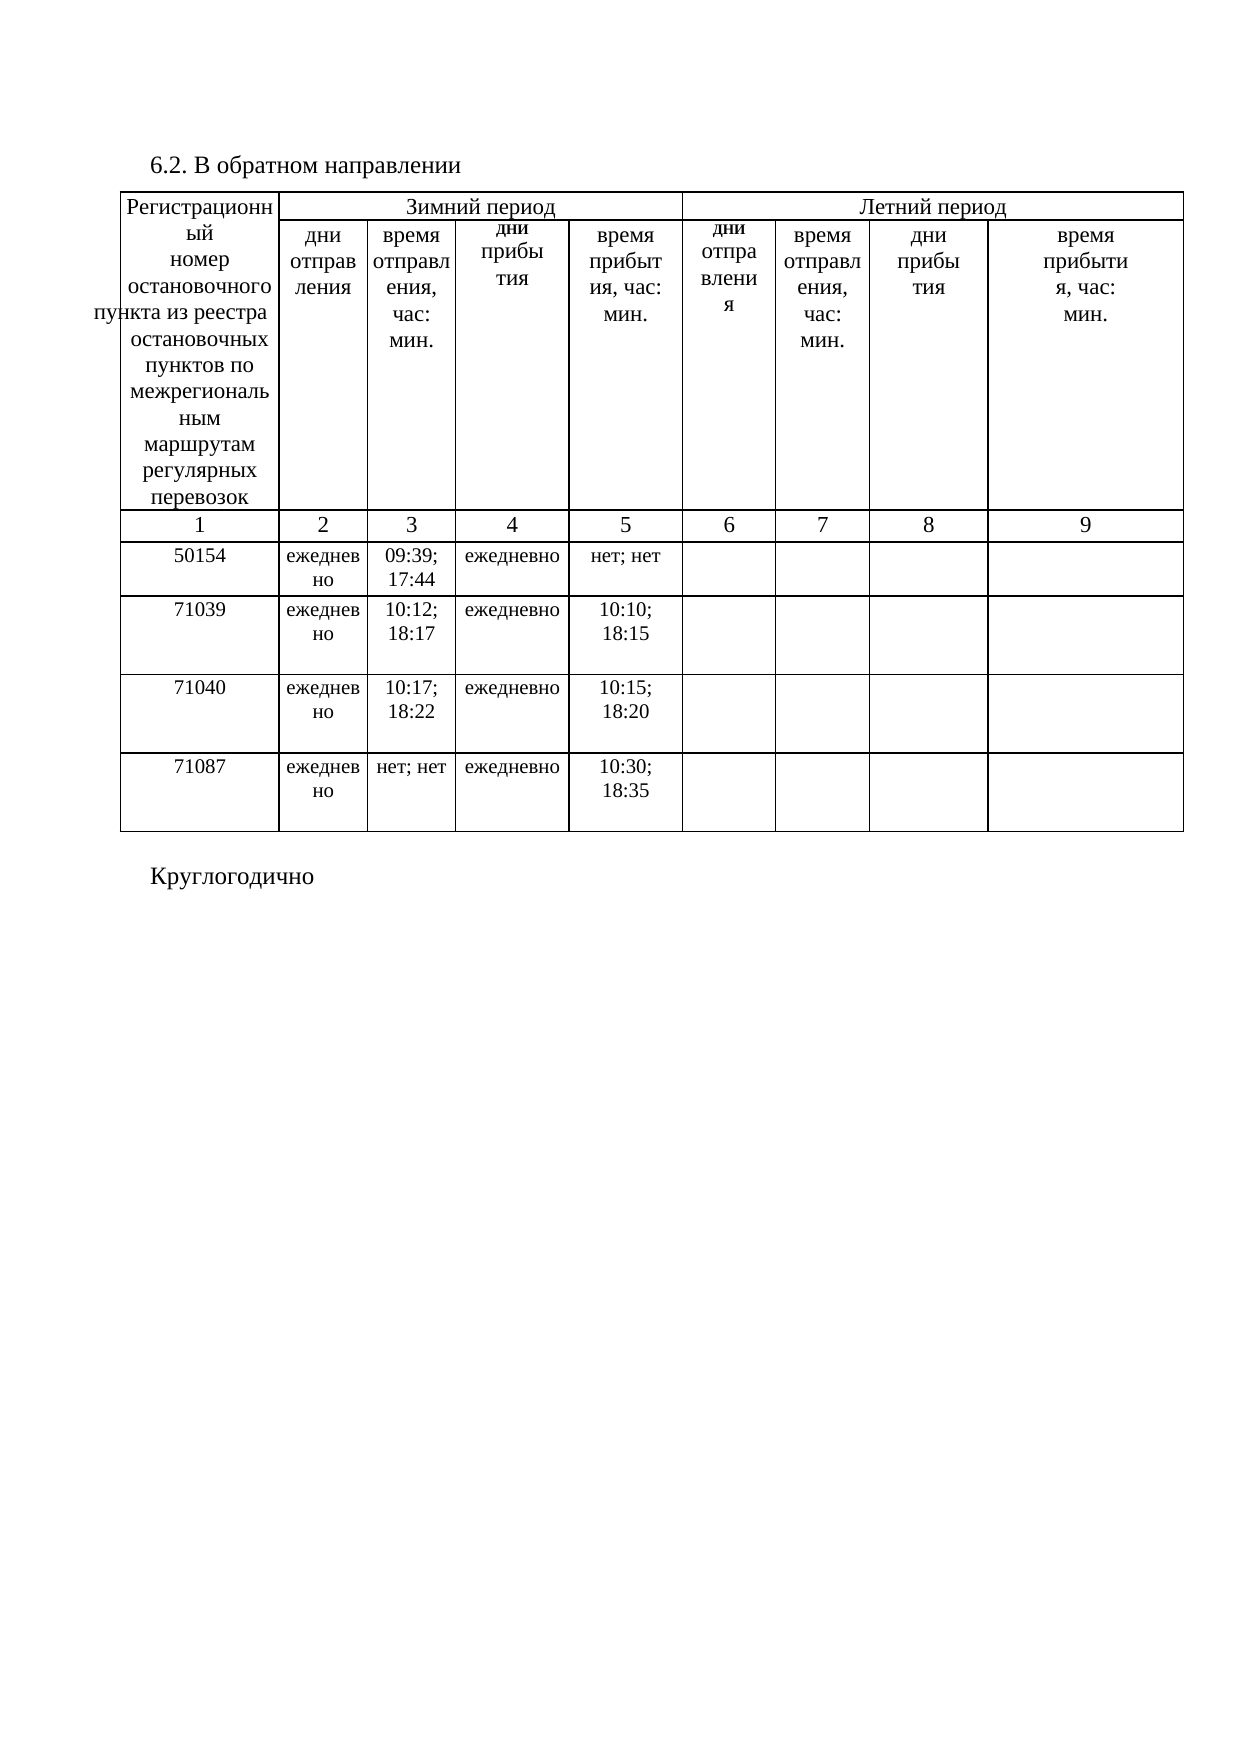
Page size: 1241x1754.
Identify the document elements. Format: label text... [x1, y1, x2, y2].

table_cell 71040 [121, 675, 278, 752]
table_cell 8 [870, 511, 987, 541]
table_cell [776, 597, 869, 674]
table_cell [776, 754, 869, 831]
table_header Регистрационный номер остановочного пункта из реестра остановочных пунктов по межрегиональным маршрутам регулярных перевозок [121, 193, 278, 509]
table_cell [683, 675, 775, 752]
table_cell [683, 597, 775, 674]
table_cell [683, 754, 775, 831]
table_cell [870, 675, 987, 752]
table_cell [683, 543, 775, 595]
table_header Летний период [683, 193, 1183, 219]
table_cell 10:15; 18:20 [570, 675, 682, 752]
table_cell 10:17; 18:22 [368, 675, 455, 752]
table_cell ежедневно [456, 597, 568, 674]
table_cell [989, 543, 1183, 595]
table_cell ежедневно [280, 543, 367, 595]
table_cell 6 [683, 511, 775, 541]
text Круглогодично [150, 861, 1090, 890]
table_cell 50154 [121, 543, 278, 595]
table_cell [989, 597, 1183, 674]
table_cell 3 [368, 511, 455, 541]
table_cell ежедневно [280, 675, 367, 752]
table_cell 1 [121, 511, 278, 541]
table_cell 7 [776, 511, 869, 541]
table_cell ДНИ прибы тия [456, 221, 568, 509]
table_cell время прибыт ия, час: мин. [570, 221, 682, 509]
table_cell 10:10; 18:15 [570, 597, 682, 674]
table_cell 4 [456, 511, 568, 541]
table_cell 09:39; 17:44 [368, 543, 455, 595]
table_cell [989, 675, 1183, 752]
table_cell ежедневно [280, 597, 367, 674]
table_cell 71039 [121, 597, 278, 674]
table_cell [989, 754, 1183, 831]
table_header Зимний период [280, 193, 682, 219]
table_cell дни отправ ления [280, 221, 367, 509]
table_cell нет; нет [368, 754, 455, 831]
table_cell ежедневно [456, 675, 568, 752]
table_cell [870, 543, 987, 595]
text 6.2. В обратном направлении [150, 150, 1090, 179]
table_cell 10:12; 18:17 [368, 597, 455, 674]
table_cell 71087 [121, 754, 278, 831]
table_cell время отправл ения, час: мин. [368, 221, 455, 509]
table_cell нет; нет [570, 543, 682, 595]
table_cell [776, 543, 869, 595]
table_cell ДНИ отпра влени я [683, 221, 775, 509]
table_cell 9 [989, 511, 1183, 541]
table_cell ежедневно [456, 543, 568, 595]
table_cell 2 [280, 511, 367, 541]
table_cell время отправл ения, час: мин. [776, 221, 869, 509]
table_cell ежедневно [456, 754, 568, 831]
table_cell 5 [570, 511, 682, 541]
table_cell дни прибы тия [870, 221, 987, 509]
table_cell [870, 754, 987, 831]
table_cell 10:30; 18:35 [570, 754, 682, 831]
table_cell время прибыти я, час: мин. [989, 221, 1183, 509]
table_cell ежедневно [280, 754, 367, 831]
table_cell [776, 675, 869, 752]
table_cell [870, 597, 987, 674]
